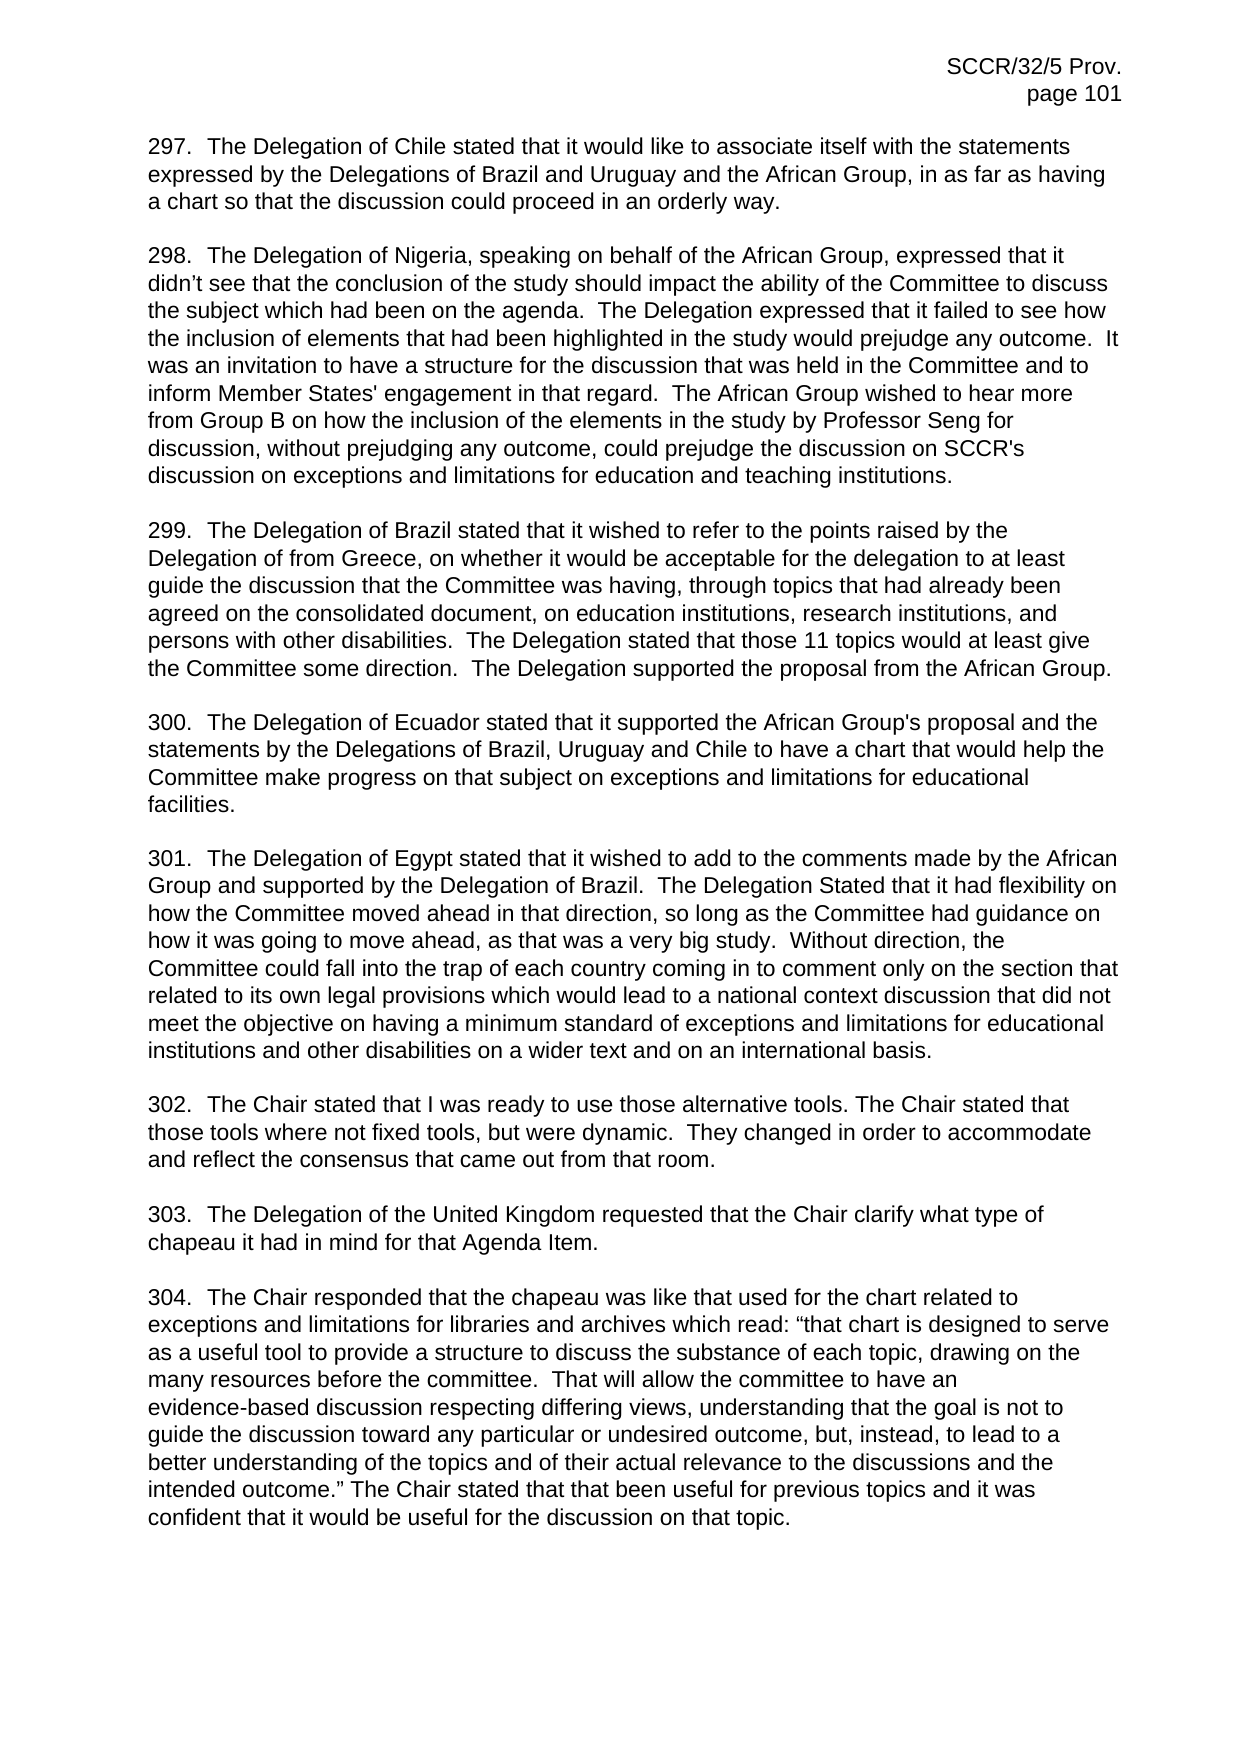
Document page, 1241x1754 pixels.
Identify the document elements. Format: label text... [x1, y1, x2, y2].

list The Chair responded that the chapeau was like that used for the chart related to exceptions and limitations for libraries and archives which read: “that chart is designed to serve as a useful tool to provide a structure to discuss the substance of each topic, drawing on the many resources before the committee. That will allow the committee to have an evidence-based discussion respecting differing views, understanding that the goal is not to guide the discussion toward any particular or undesired outcome, but, instead, to lead to a better understanding of the topics and of their actual relevance to the discussions and the intended outcome.” The Chair stated that that been useful for previous topics and it was confident that it would be useful for the discussion on that topic. [148, 1283, 1122, 1530]
list The Chair stated that I was ready to use those alternative tools. The Chair stated that those tools where not fixed tools, but were dynamic. They changed in order to accommodate and reflect the consensus that came out from that room. [148, 1090, 1122, 1173]
list The Delegation of Chile stated that it would like to associate itself with the statements expressed by the Delegations of Brazil and Uruguay and the African Group, in as far as having a chart so that the discussion could proceed in an orderly way. [148, 132, 1122, 215]
list The Delegation of Ecuador stated that it supported the African Group's proposal and the statements by the Delegations of Brazil, Uruguay and Chile to have a chart that would help the Committee make progress on that subject on exceptions and limitations for educational facilities. [148, 707, 1122, 817]
list The Delegation of Nigeria, speaking on behalf of the African Group, expressed that it didn’t see that the conclusion of the study should impact the ability of the Committee to discuss the subject which had been on the agenda. The Delegation expressed that it failed to see how the inclusion of elements that had been highlighted in the study would prejudge any outcome. It was an invitation to have a structure for the discussion that was held in the Committee and to inform Member States' engagement in that regard. The African Group wished to hear more from Group B on how the inclusion of the elements in the study by Professor Seng for discussion, without prejudging any outcome, could prejudge the discussion on SCCR's discussion on exceptions and limitations for education and teaching institutions. [148, 241, 1122, 488]
list The Delegation of Brazil stated that it wished to refer to the points raised by the Delegation of from Greece, on whether it would be acceptable for the delegation to at least guide the discussion that the Committee was having, through topics that had already been agreed on the consolidated document, on education institutions, research institutions, and persons with other disabilities. The Delegation stated that those 11 topics would at least give the Committee some direction. The Delegation supported the proposal from the African Group. [148, 516, 1122, 681]
list The Delegation of the United Kingdom requested that the Chair clarify what type of chapeau it had in mind for that Agenda Item. [148, 1200, 1122, 1255]
list The Delegation of Egypt stated that it wished to add to the comments made by the African Group and supported by the Delegation of Brazil. The Delegation Stated that it had flexibility on how the Committee moved ahead in that direction, so long as the Committee had guidance on how it was going to move ahead, as that was a very big study. Without direction, the Committee could fall into the trap of each country coming in to comment only on the section that related to its own legal provisions which would lead to a national context discussion that did not meet the objective on having a minimum standard of exceptions and limitations for educational institutions and other disabilities on a wider text and on an international basis. [148, 844, 1122, 1064]
